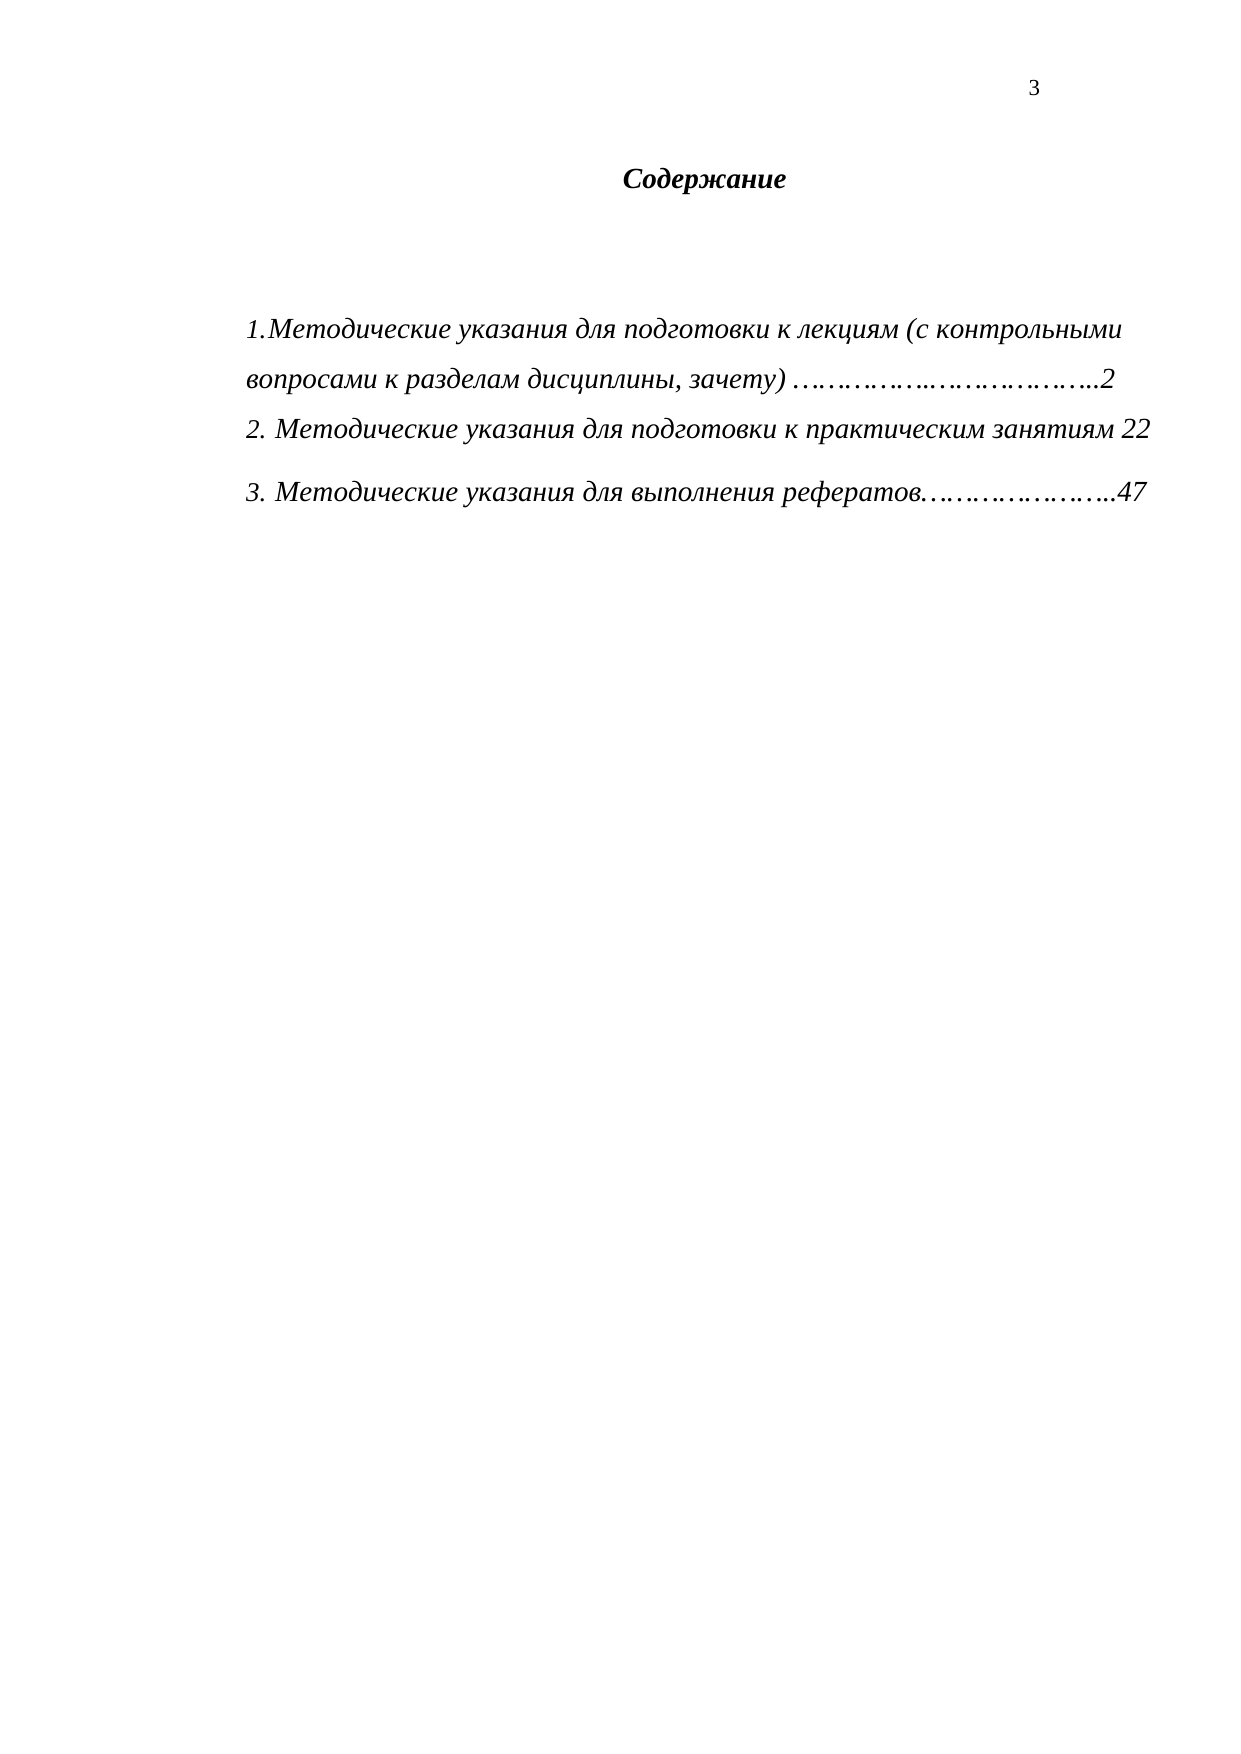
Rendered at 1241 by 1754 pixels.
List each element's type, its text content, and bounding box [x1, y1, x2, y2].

text Содержание [246, 162, 1166, 195]
